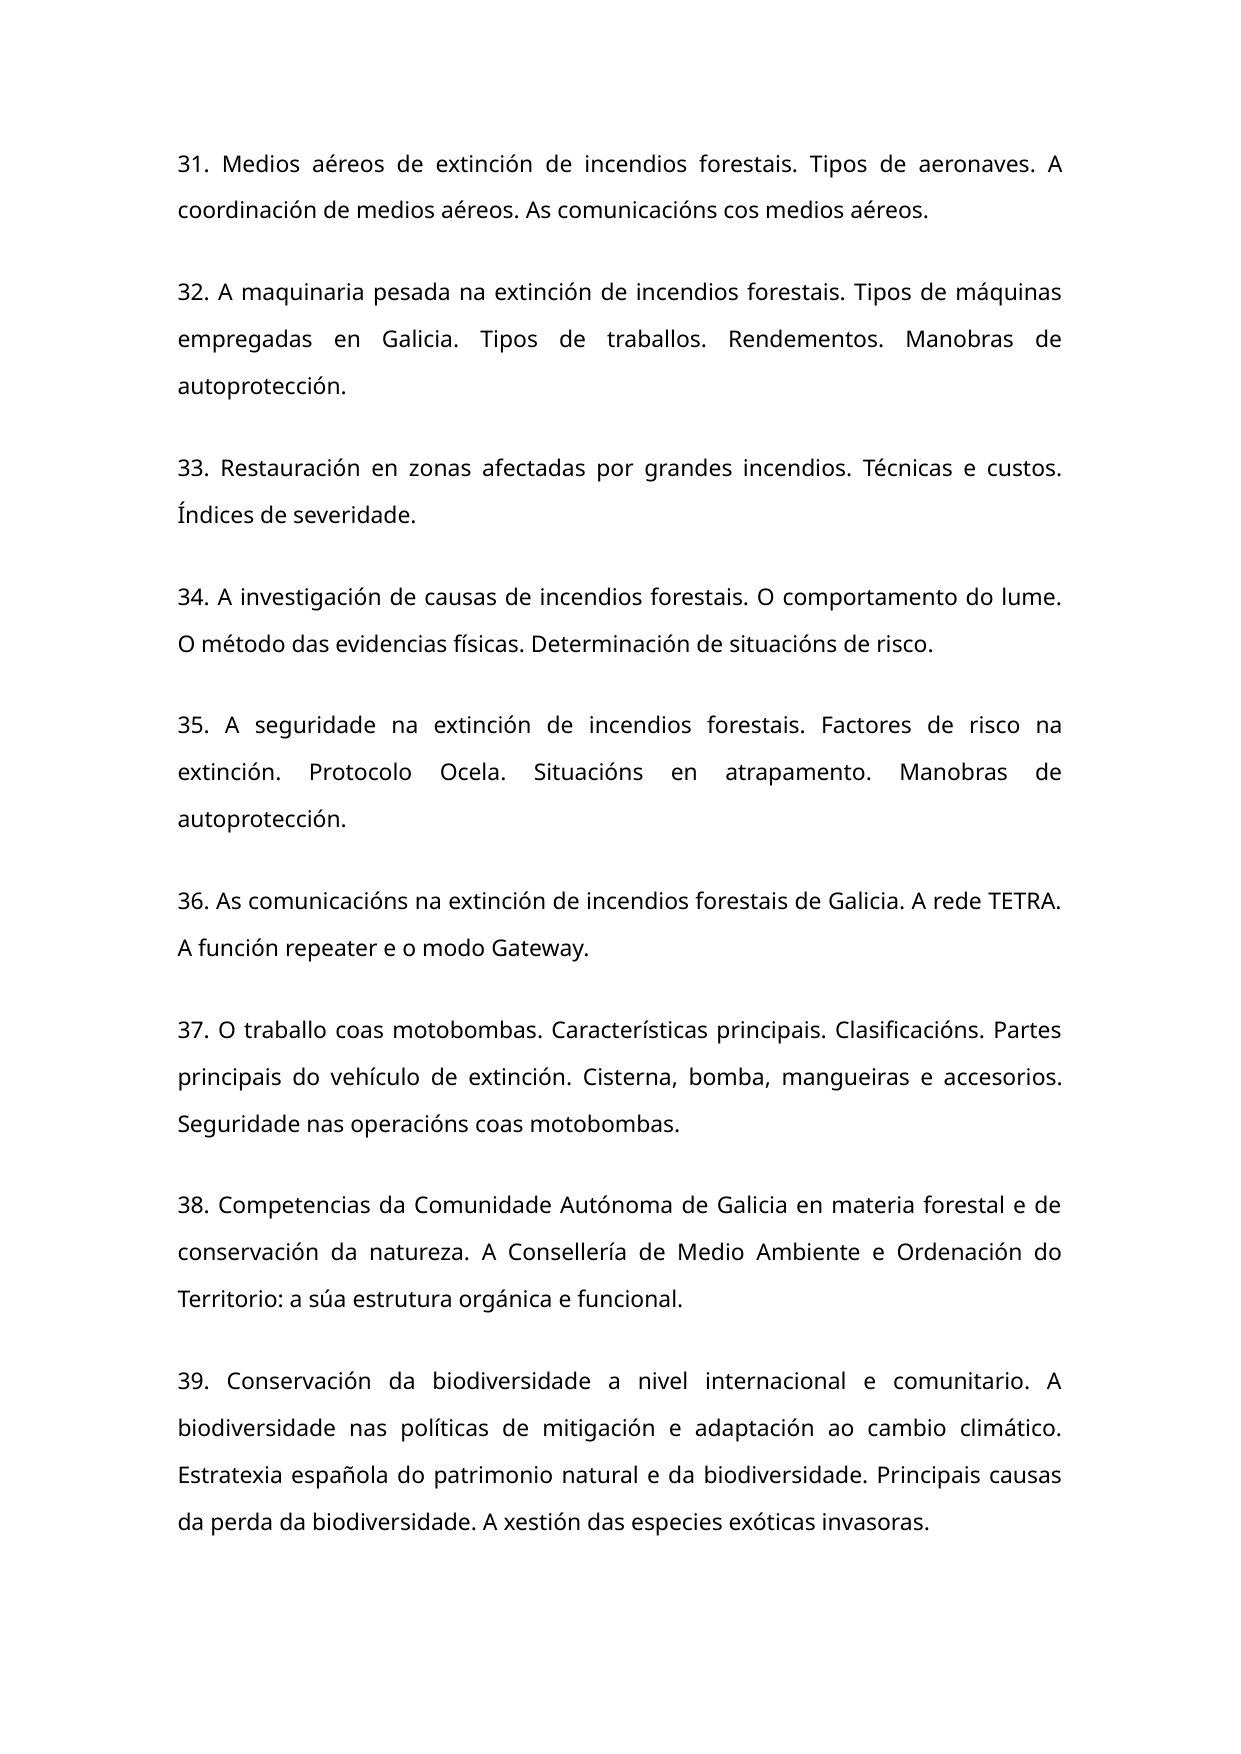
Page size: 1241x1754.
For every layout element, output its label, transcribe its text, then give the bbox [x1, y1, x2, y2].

text 38. Competencias da Comunidade Autónoma de Galicia en materia forestal e de conservación da natureza. A Consellería de Medio Ambiente e Ordenación do Territorio: a súa estrutura orgánica e funcional. [177, 1189, 1063, 1314]
text 34. A investigación de causas de incendios forestais. O comportamento do lume. O método das evidencias físicas. Determinación de situacións de risco. [177, 581, 1063, 659]
text 31. Medios aéreos de extinción de incendios forestais. Tipos de aeronaves. A coordinación de medios aéreos. As comunicacións cos medios aéreos. [177, 148, 1063, 226]
text 32. A maquinaria pesada na extinción de incendios forestais. Tipos de máquinas empregadas en Galicia. Tipos de traballos. Rendementos. Manobras de autoprotección. [177, 276, 1063, 401]
text 39. Conservación da biodiversidade a nivel internacional e comunitario. A biodiversidade nas políticas de mitigación e adaptación ao cambio climático. Estratexia española do patrimonio natural e da biodiversidade. Principais causas da perda da biodiversidade. A xestión das especies exóticas invasoras. [177, 1365, 1063, 1539]
text 35. A seguridade na extinción de incendios forestais. Factores de risco na extinción. Protocolo Ocela. Situacións en atrapamento. Manobras de autoprotección. [177, 709, 1063, 834]
text 37. O traballo coas motobombas. Características principais. Clasificacións. Partes principais do vehículo de extinción. Cisterna, bomba, mangueiras e accesorios. Seguridade nas operacións coas motobombas. [177, 1014, 1063, 1139]
text 36. As comunicacións na extinción de incendios forestais de Galicia. A rede TETRA. A función repeater e o modo Gateway. [177, 885, 1063, 963]
text 33. Restauración en zonas afectadas por grandes incendios. Técnicas e custos. Índices de severidade. [177, 452, 1063, 530]
